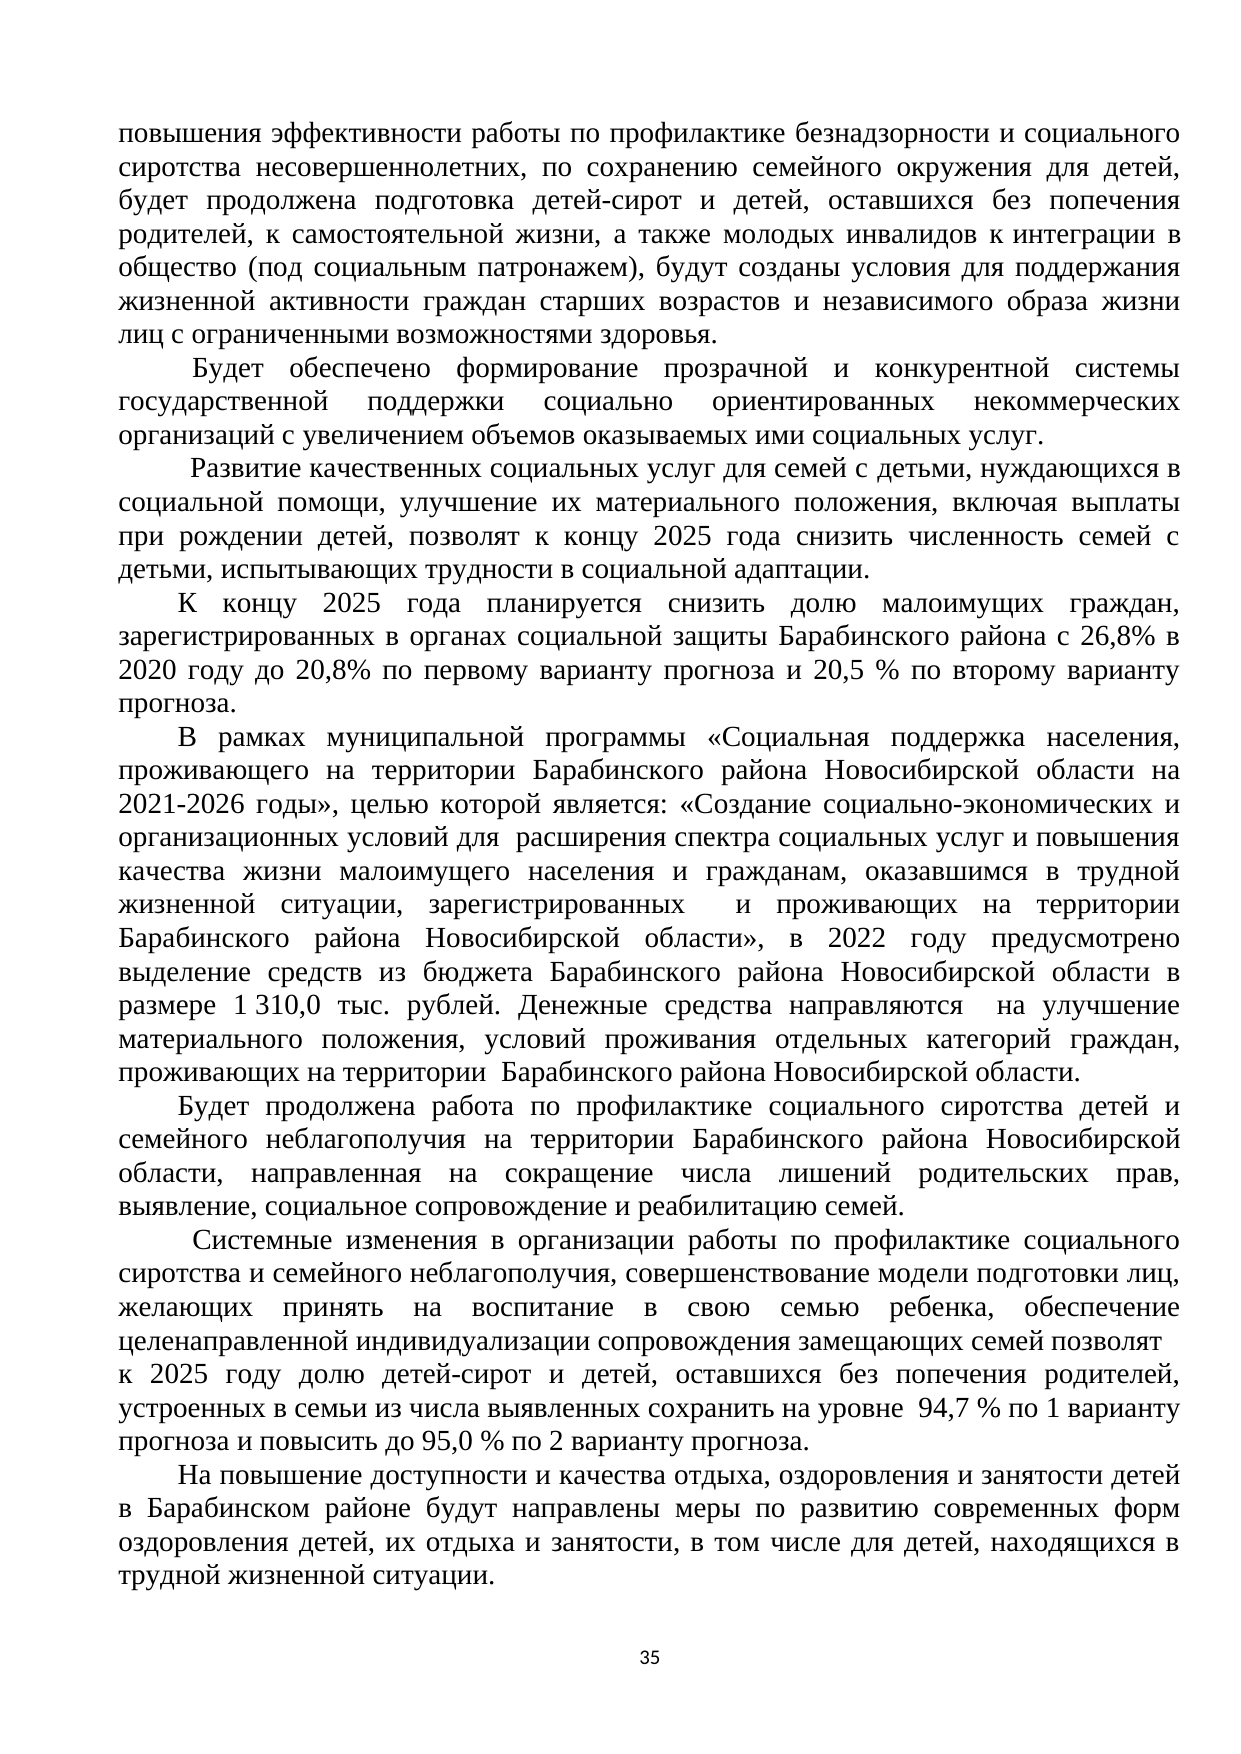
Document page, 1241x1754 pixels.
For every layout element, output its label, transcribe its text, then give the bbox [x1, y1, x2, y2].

text к 2025 году долю детей-сирот и детей, оставшихся без попечения родителей, устроенных в семьи из числа выявленных сохранить на уровне 94,7 % по 1 варианту прогноза и повысить до 95,0 % по 2 варианту прогноза. [118, 1356, 1181, 1457]
text Будет продолжена работа по профилактике социального сиротства детей и семейного неблагополучия на территории Барабинского района Новосибирской области, направленная на сокращение числа лишений родительских прав, выявление, социальное сопровождение и реабилитацию семей. [118, 1088, 1181, 1222]
text В рамках муниципальной программы «Социальная поддержка населения, проживающего на территории Барабинского района Новосибирской области на 2021-2026 годы», целью которой является: «Создание социально-экономических и организационных условий для расширения спектра социальных услуг и повышения качества жизни малоимущего населения и гражданам, оказавшимся в трудной жизненной ситуации, зарегистрированных и проживающих на территории Барабинского района Новосибирской области», в 2022 году предусмотрено выделение средств из бюджета Барабинского района Новосибирской области в размере 1 310,0 тыс. рублей. Денежные средства направляются на улучшение материального положения, условий проживания отдельных категорий граждан, проживающих на территории Барабинского района Новосибирской области. [118, 719, 1181, 1088]
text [118, 115, 1181, 350]
text Системные изменения в организации работы по профилактике социального сиротства и семейного неблагополучия, совершенствование модели подготовки лиц, желающих принять на воспитание в свою семью ребенка, обеспечение целенаправленной индивидуализации сопровождения замещающих семей позволят [118, 1222, 1181, 1356]
text К концу 2025 года планируется снизить долю малоимущих граждан, зарегистрированных в органах социальной защиты Барабинского района с 26,8% в 2020 году до 20,8% по первому варианту прогноза и 20,5 % по второму варианту прогноза. [118, 585, 1181, 719]
text Будет обеспечено формирование прозрачной и конкурентной системы государственной поддержки социально ориентированных некоммерческих организаций с увеличением объемов оказываемых ими социальных услуг. [118, 350, 1181, 451]
text На повышение доступности и качества отдыха, оздоровления и занятости детей в Барабинском районе будут направлены меры по развитию современных форм оздоровления детей, их отдыха и занятости, в том числе для детей, находящихся в трудной жизненной ситуации. [118, 1457, 1181, 1591]
text Развитие качественных социальных услуг для семей с детьми, нуждающихся в социальной помощи, улучшение их материального положения, включая выплаты при рождении детей, позволят к концу 2025 года снизить численность семей с детьми, испытывающих трудности в социальной адаптации. [118, 451, 1181, 585]
